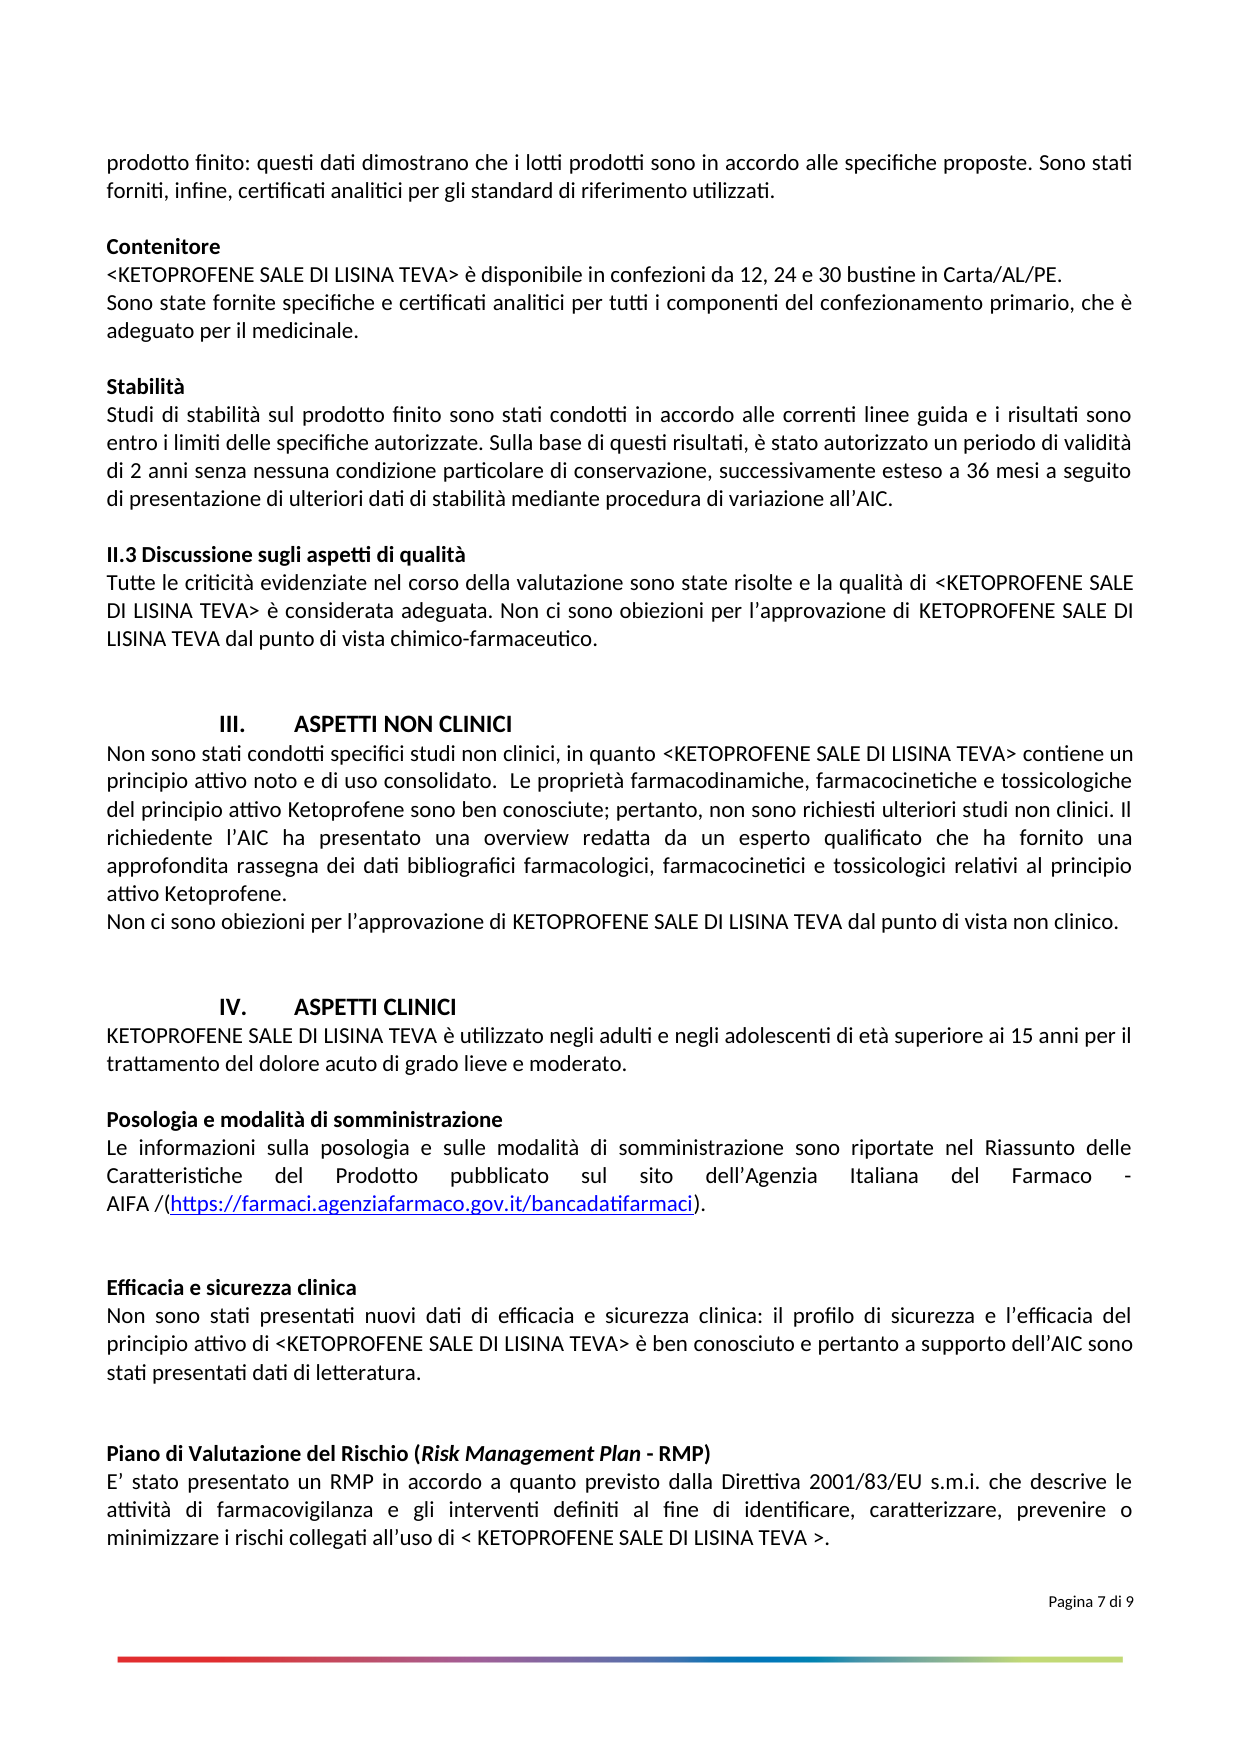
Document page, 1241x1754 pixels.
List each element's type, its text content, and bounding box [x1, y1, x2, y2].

text Tutte le criticità evidenziate nel corso della valutazione sono state risolte e la qualità di <KETOPROFENE SALE DI LISINA TEVA> è considerata adeguata. Non ci sono obiezioni per l’approvazione di KETOPROFENE SALE DI LISINA TEVA dal punto di vista chimico-farmaceutico. [106, 568, 1134, 652]
list Piano di Valutazione del Rischio (Risk Management Plan - RMP) [106, 1439, 1134, 1467]
text Efficacia e sicurezza clinica [106, 1273, 1134, 1302]
list ASPETTI NON CLINICI [219, 708, 1134, 739]
text Studi di stabilità sul prodotto finito sono stati condotti in accordo alle correnti linee guida e i risultati sono entro i limiti delle specifiche autorizzate. Sulla base di questi risultati, è stato autorizzato un periodo di validità di 2 anni senza nessuna condizione particolare di conservazione, successivamente esteso a 36 mesi a seguito di presentazione di ulteriori dati di stabilità mediante procedura di variazione all’AIC. [106, 400, 1134, 512]
text Sono state fornite specifiche e certificati analitici per tutti i componenti del confezionamento primario, che è adeguato per il medicinale. [106, 288, 1134, 344]
text Non sono stati condotti specifici studi non clinici, in quanto <KETOPROFENE SALE DI LISINA TEVA> contiene un principio attivo noto e di uso consolidato. Le proprietà farmacodinamiche, farmacocinetiche e tossicologiche del principio attivo Ketoprofene sono ben conosciute; pertanto, non sono richiesti ulteriori studi non clinici. Il richiedente l’AIC ha presentato una overview redatta da un esperto qualificato che ha fornito una approfondita rassegna dei dati bibliografici farmacologici, farmacocinetici e tossicologici relativi al principio attivo Ketoprofene. [106, 739, 1134, 907]
list ASPETTI CLINICI [219, 991, 1134, 1021]
picture [0, 1624, 1241, 1754]
text Stabilità [106, 372, 1134, 400]
text Contenitore [106, 232, 1134, 260]
text <KETOPROFENE SALE DI LISINA TEVA> è disponibile in confezioni da 12, 24 e 30 bustine in Carta/AL/PE. [106, 260, 1134, 288]
text Le informazioni sulla posologia e sulle modalità di somministrazione sono riportate nel Riassunto delle Caratteristiche del Prodotto pubblicato sul sito dell’Agenzia Italiana del Farmaco - AIFA /(https://farmaci.agenziafarmaco.gov.it/bancadatifarmaci). [106, 1133, 1133, 1217]
list E’ stato presentato un RMP in accordo a quanto previsto dalla Direttiva 2001/83/EU s.m.i. che descrive le attività di farmacovigilanza e gli interventi definiti al fine di identificare, caratterizzare, prevenire o minimizzare i rischi collegati all’uso di < KETOPROFENE SALE DI LISINA TEVA >. [106, 1467, 1134, 1551]
text II.3 Discussione sugli aspetti di qualità [106, 540, 1134, 568]
text KETOPROFENE SALE DI LISINA TEVA è utilizzato negli adulti e negli adolescenti di età superiore ai 15 anni per il trattamento del dolore acuto di grado lieve e moderato. [106, 1021, 1134, 1077]
text Non sono stati presentati nuovi dati di efficacia e sicurezza clinica: il profilo di sicurezza e l’efficacia del principio attivo di <KETOPROFENE SALE DI LISINA TEVA> è ben conosciuto e pertanto a supporto dell’AIC sono stati presentati dati di letteratura. [106, 1302, 1134, 1386]
text Non ci sono obiezioni per l’approvazione di KETOPROFENE SALE DI LISINA TEVA dal punto di vista non clinico. [106, 907, 1134, 935]
text Posologia e modalità di somministrazione [106, 1105, 1133, 1133]
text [106, 148, 1134, 204]
